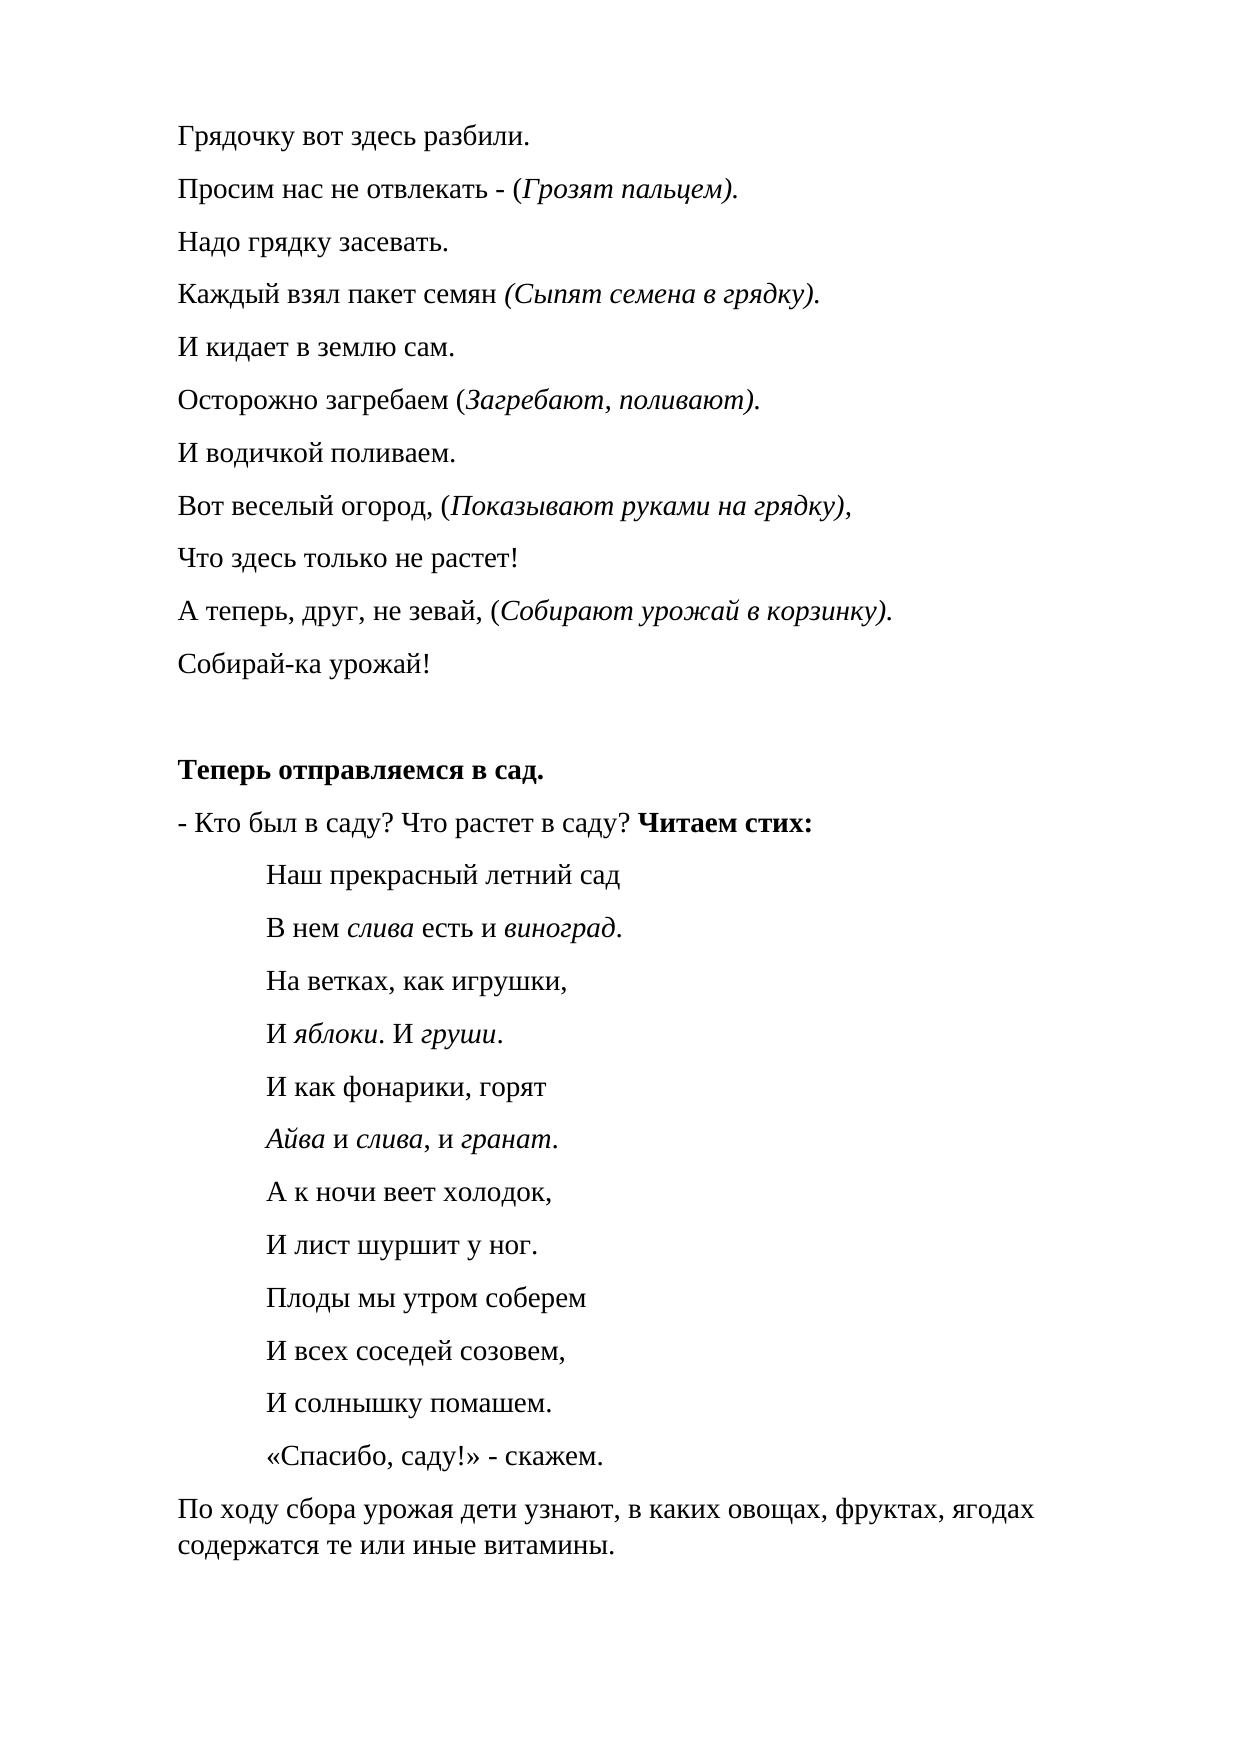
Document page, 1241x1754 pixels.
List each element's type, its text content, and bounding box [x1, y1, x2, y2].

text И кидает в землю сам. [177, 329, 1152, 363]
text И солнышку помашем. [177, 1386, 1152, 1419]
text И как фонарики, горят [177, 1069, 1152, 1102]
text Надо грядку засевать. [177, 224, 1152, 257]
text Теперь отправляемся в сад. [177, 752, 1152, 785]
text Наш прекрасный летний сад [177, 857, 1152, 891]
text И водичкой поливаем. [177, 435, 1152, 468]
text По ходу сбора урожая дети узнают, в каких овощах, фруктах, ягодах содержатся те или иные витамины. [177, 1491, 1152, 1561]
text А к ночи веет холодок, [177, 1174, 1152, 1208]
text И всех соседей созовем, [177, 1333, 1152, 1366]
text Собирай-ка урожай! [177, 646, 1152, 680]
text Вот веселый огород, (Показывают руками на грядку), [177, 488, 1152, 521]
text И яблоки. И груши. [177, 1016, 1152, 1049]
text Айва и слива, и гранат. [177, 1122, 1152, 1155]
text И лист шуршит у ног. [177, 1227, 1152, 1261]
text В нем слива есть и виноград. [177, 910, 1152, 944]
text Просим нас не отвлекать - (Грозят пальцем). [177, 171, 1152, 204]
text Грядочку вот здесь разбили. [177, 118, 1152, 152]
text - Кто был в саду? Что растет в саду? Читаем стих: [177, 805, 1152, 838]
text На ветках, как игрушки, [177, 963, 1152, 997]
text Что здесь только не растет! [177, 541, 1152, 574]
text Осторожно загребаем (Загребают, поливают). [177, 382, 1152, 416]
text Каждый взял пакет семян (Сыпят семена в грядку). [177, 277, 1152, 310]
text Плоды мы утром соберем [177, 1280, 1152, 1313]
text А теперь, друг, не зевай, (Собирают урожай в корзинку). [177, 593, 1152, 627]
text «Спасибо, саду!» - скажем. [177, 1438, 1152, 1472]
